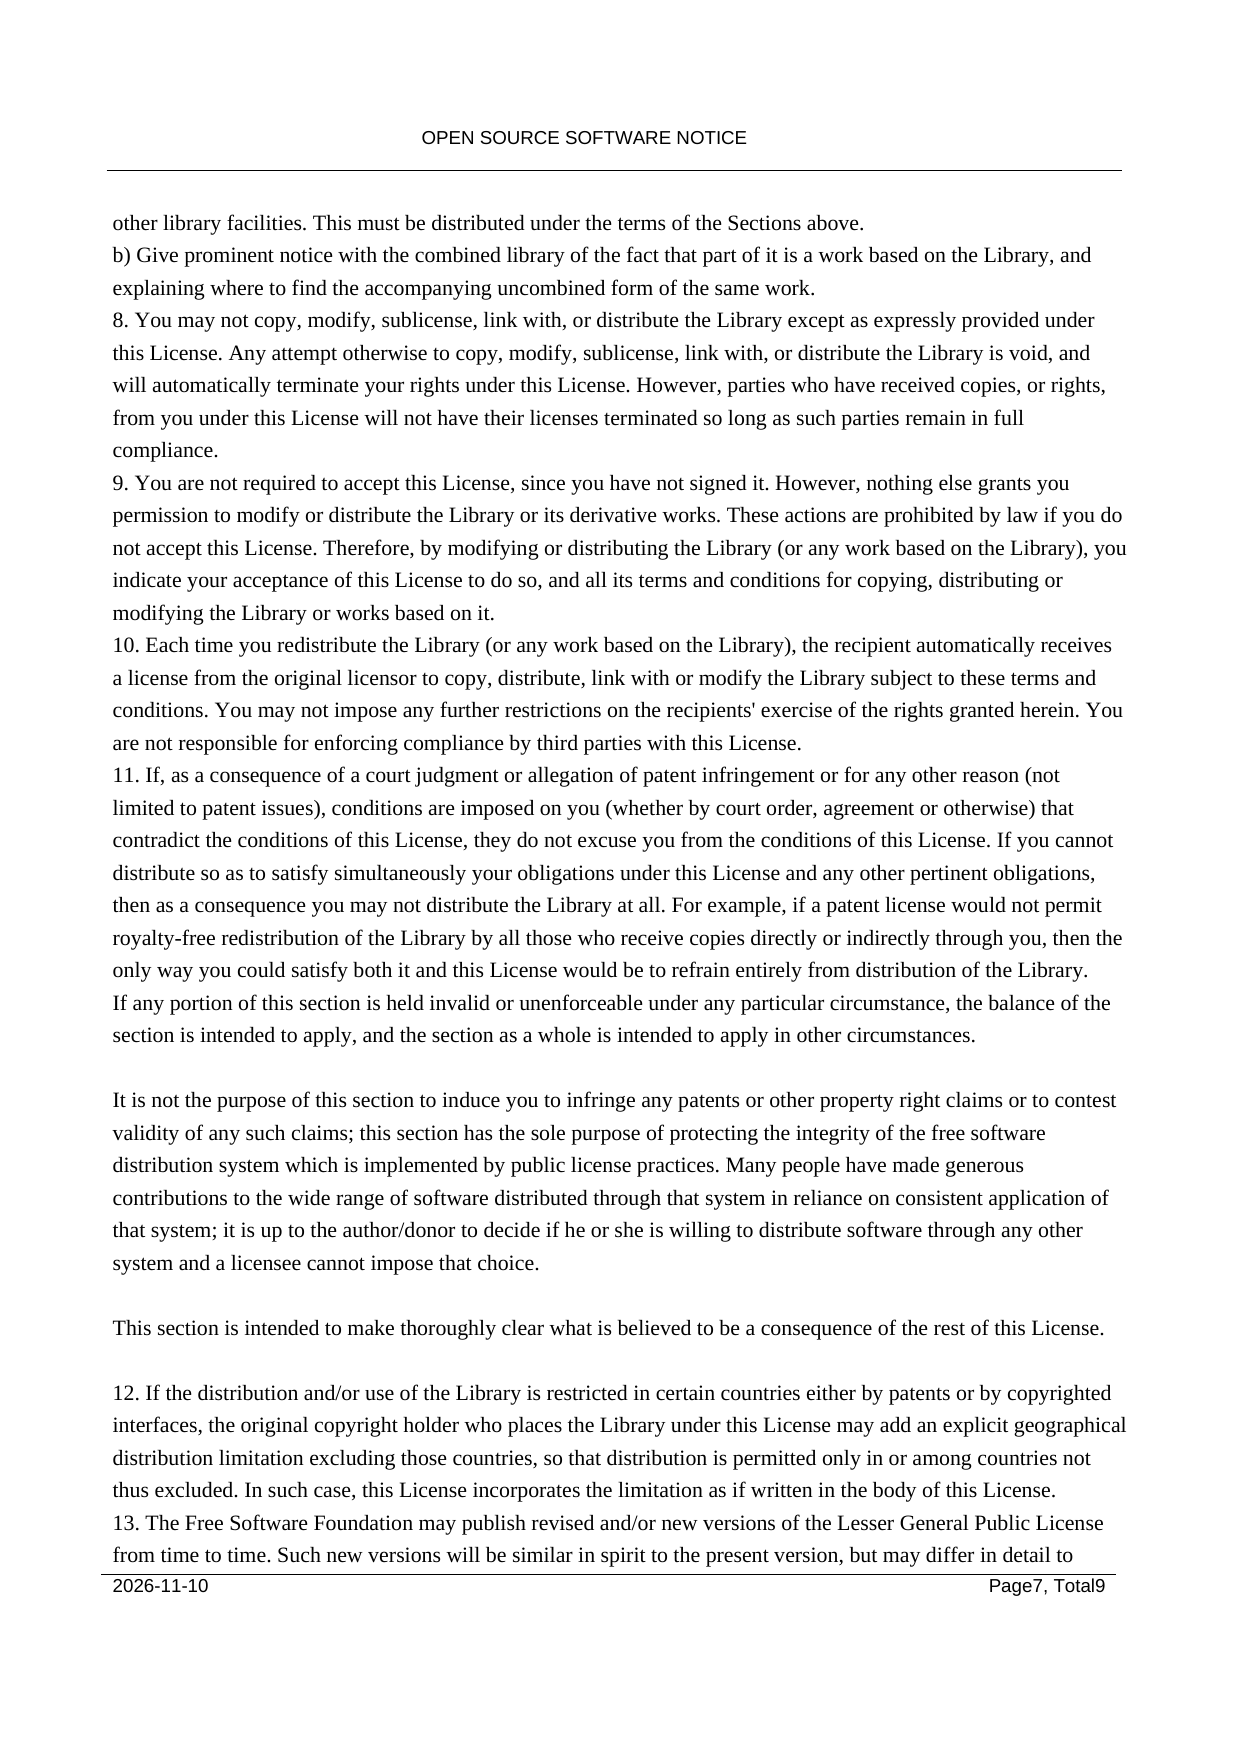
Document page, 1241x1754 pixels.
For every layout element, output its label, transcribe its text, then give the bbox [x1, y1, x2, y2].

text 10. Each time you redistribute the Library (or any work based on the Library), the recipient automatically receives a license from the original licensor to copy, distribute, link with or modify the Library subject to these terms and conditions. You may not impose any further restrictions on the recipients' exercise of the rights granted herein. You are not responsible for enforcing compliance by third parties with this License. [112, 629, 1128, 759]
text 11. If, as a consequence of a court judgment or allegation of patent infringement or for any other reason (not limited to patent issues), conditions are imposed on you (whether by court order, agreement or otherwise) that contradict the conditions of this License, they do not excuse you from the conditions of this License. If you cannot distribute so as to satisfy simultaneously your obligations under this License and any other pertinent obligations, then as a consequence you may not distribute the Library at all. For example, if a patent license would not permit royalty-free redistribution of the Library by all those who receive copies directly or indirectly through you, then the only way you could satisfy both it and this License would be to refrain entirely from distribution of the Library. [112, 759, 1128, 986]
text 9. You are not required to accept this License, since you have not signed it. However, nothing else grants you permission to modify or distribute the Library or its derivative works. These actions are prohibited by law if you do not accept this License. Therefore, by modifying or distributing the Library (or any work based on the Library), you indicate your acceptance of this License to do so, and all its terms and conditions for copying, distributing or modifying the Library or works based on it. [112, 466, 1128, 629]
text It is not the purpose of this section to induce you to infringe any patents or other property right claims or to contest validity of any such claims; this section has the sole purpose of protecting the integrity of the free software distribution system which is implemented by public license practices. Many people have made generous contributions to the wide range of software distributed through that system in reliance on consistent application of that system; it is up to the author/donor to decide if he or she is willing to distribute software through any other system and a licensee cannot impose that choice. [112, 1084, 1128, 1279]
text b) Give prominent notice with the combined library of the fact that part of it is a work based on the Library, and explaining where to find the accompanying uncombined form of the same work. [112, 239, 1128, 304]
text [112, 1506, 1128, 1571]
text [112, 206, 1128, 239]
text If any portion of this section is held invalid or unenforceable under any particular circumstance, the balance of the section is intended to apply, and the section as a whole is intended to apply in other circumstances. [112, 986, 1128, 1051]
text This section is intended to make thoroughly clear what is believed to be a consequence of the rest of this License. [112, 1311, 1128, 1344]
text 12. If the distribution and/or use of the Library is restricted in certain countries either by patents or by copyrighted interfaces, the original copyright holder who places the Library under this License may add an explicit geographical distribution limitation excluding those countries, so that distribution is permitted only in or among countries not thus excluded. In such case, this License incorporates the limitation as if written in the body of this License. [112, 1376, 1128, 1506]
text 8. You may not copy, modify, sublicense, link with, or distribute the Library except as expressly provided under this License. Any attempt otherwise to copy, modify, sublicense, link with, or distribute the Library is void, and will automatically terminate your rights under this License. However, parties who have received copies, or rights, from you under this License will not have their licenses terminated so long as such parties remain in full compliance. [112, 304, 1128, 466]
